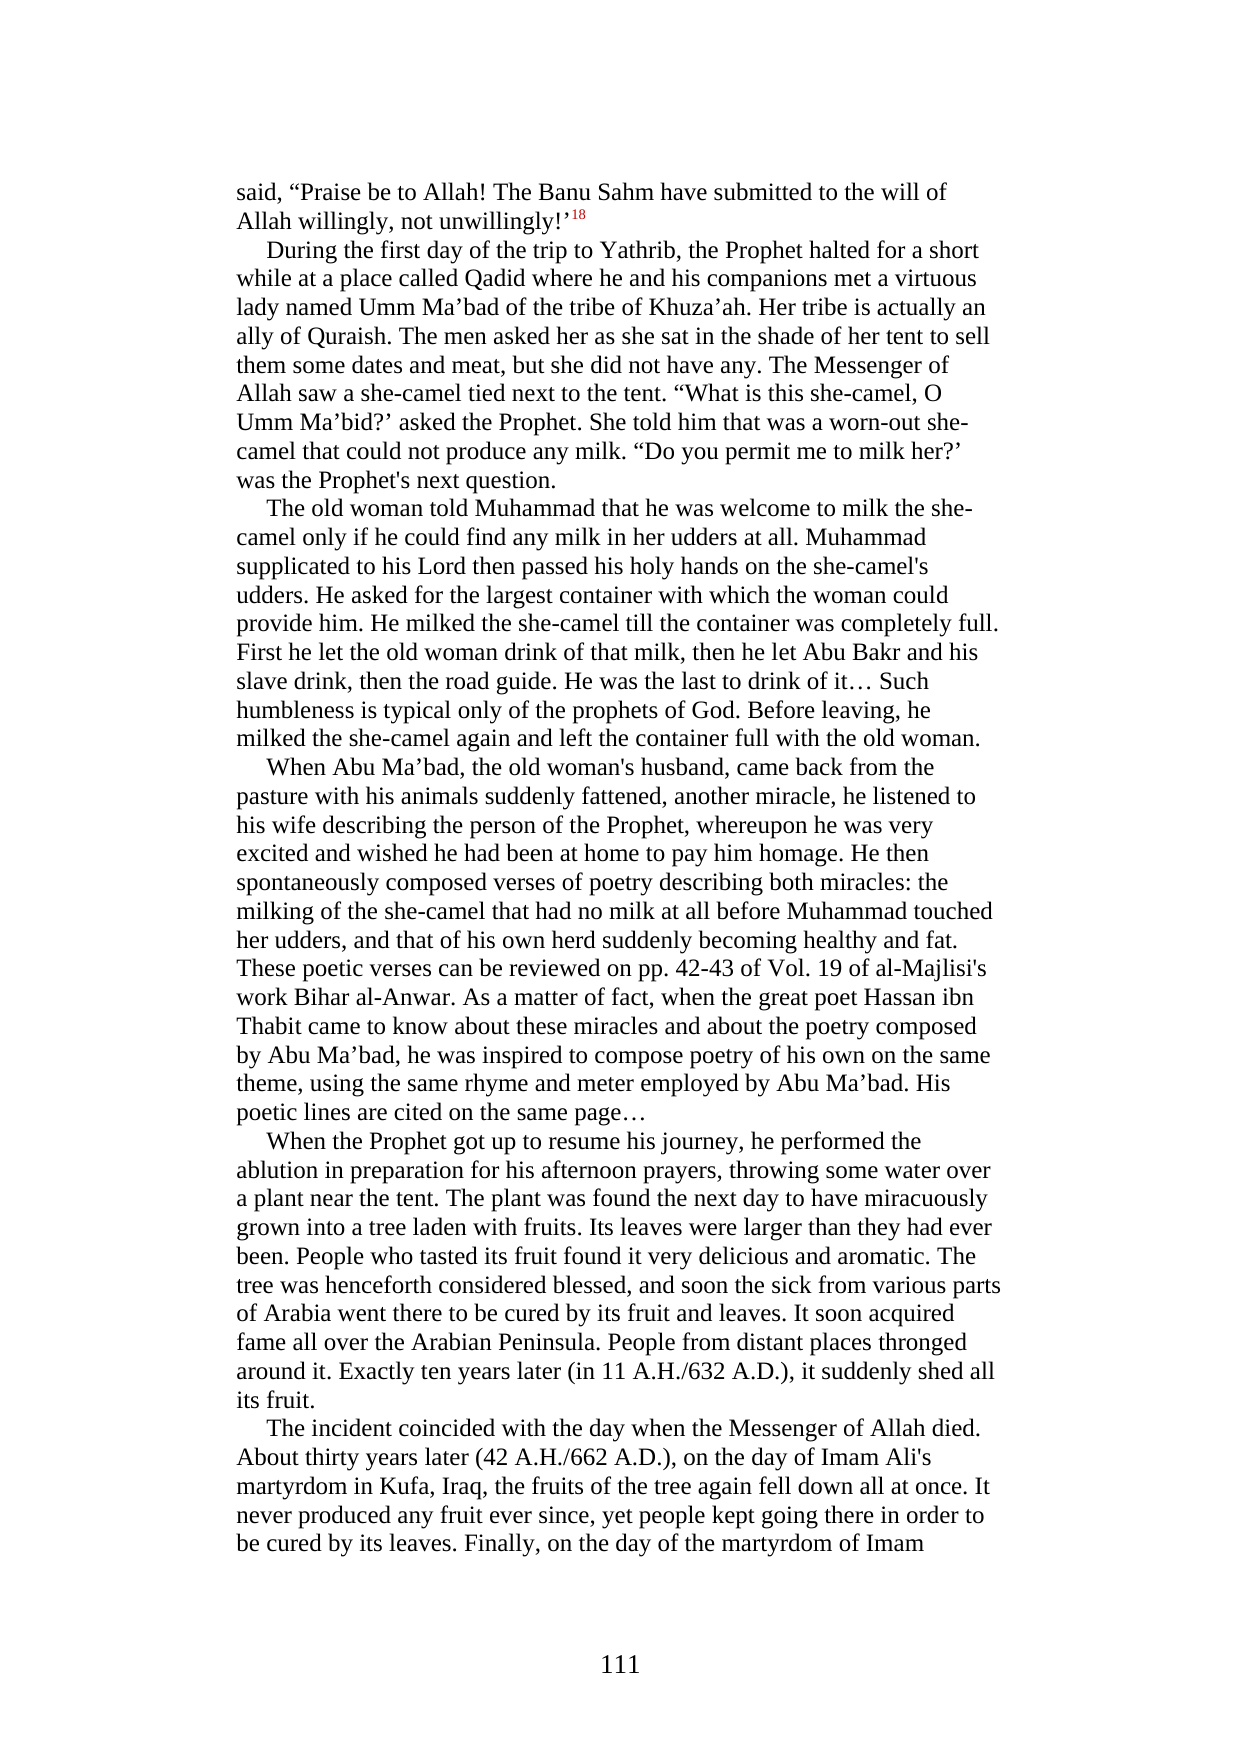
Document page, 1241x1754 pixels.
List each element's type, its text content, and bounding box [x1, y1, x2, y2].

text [236, 1413, 1004, 1557]
text During the first day of the trip to Yathrib, the Prophet halted for a short while at a place called Qadid where he and his companions met a virtuous lady named Umm Ma’bad of the tribe of Khuza’ah. Her tribe is actually an ally of Quraish. The men asked her as she sat in the shade of her tent to sell them some dates and meat, but she did not have any. The Messenger of Allah saw a she-camel tied next to the tent. “What is this she-camel, O Umm Ma’bid?’ asked the Prophet. She told him that was a worn-out she-camel that could not produce any milk. “Do you permit me to milk her?’ was the Prophet's next question. [236, 235, 1004, 493]
text When the Prophet got up to resume his journey, he performed the ablution in preparation for his afternoon prayers, throwing some water over a plant near the tent. The plant was found the next day to have miracuously grown into a tree laden with fruits. Its leaves were larger than they had ever been. People who tasted its fruit found it very delicious and aromatic. The tree was henceforth considered blessed, and soon the sick from various parts of Arabia went there to be cured by its fruit and leaves. It soon acquired fame all over the Arabian Peninsula. People from distant places thronged around it. Exactly ten years later (in 11 A.H./632 A.D.), it suddenly shed all its fruit. [236, 1126, 1004, 1413]
text The old woman told Muhammad that he was welcome to milk the she-camel only if he could find any milk in her udders at all. Muhammad supplicated to his Lord then passed his holy hands on the she-camel's udders. He asked for the largest container with which the woman could provide him. He milked the she-camel till the container was completely full. First he let the old woman drink of that milk, then he let Abu Bakr and his slave drink, then the road guide. He was the last to drink of it… Such humbleness is typical only of the prophets of God. Before leaving, he milked the she-camel again and left the container full with the old woman. [236, 493, 1004, 752]
text When Abu Ma’bad, the old woman's husband, came back from the pasture with his animals suddenly fattened, another miracle, he listened to his wife describing the person of the Prophet, whereupon he was very excited and wished he had been at home to pay him homage. He then spontaneously composed verses of poetry describing both miracles: the milking of the she-camel that had no milk at all before Muhammad touched her udders, and that of his own herd suddenly becoming healthy and fat. These poetic verses can be reviewed on pp. 42-43 of Vol. 19 of al-Majlisi's work Bihar al-Anwar. As a matter of fact, when the great poet Hassan ibn Thabit came to know about these miracles and about the poetry composed by Abu Ma’bad, he was inspired to compose poetry of his own on the same theme, using the same rhyme and meter employed by Abu Ma’bad. His poetic lines are cited on the same page… [236, 752, 1004, 1126]
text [236, 177, 1004, 235]
